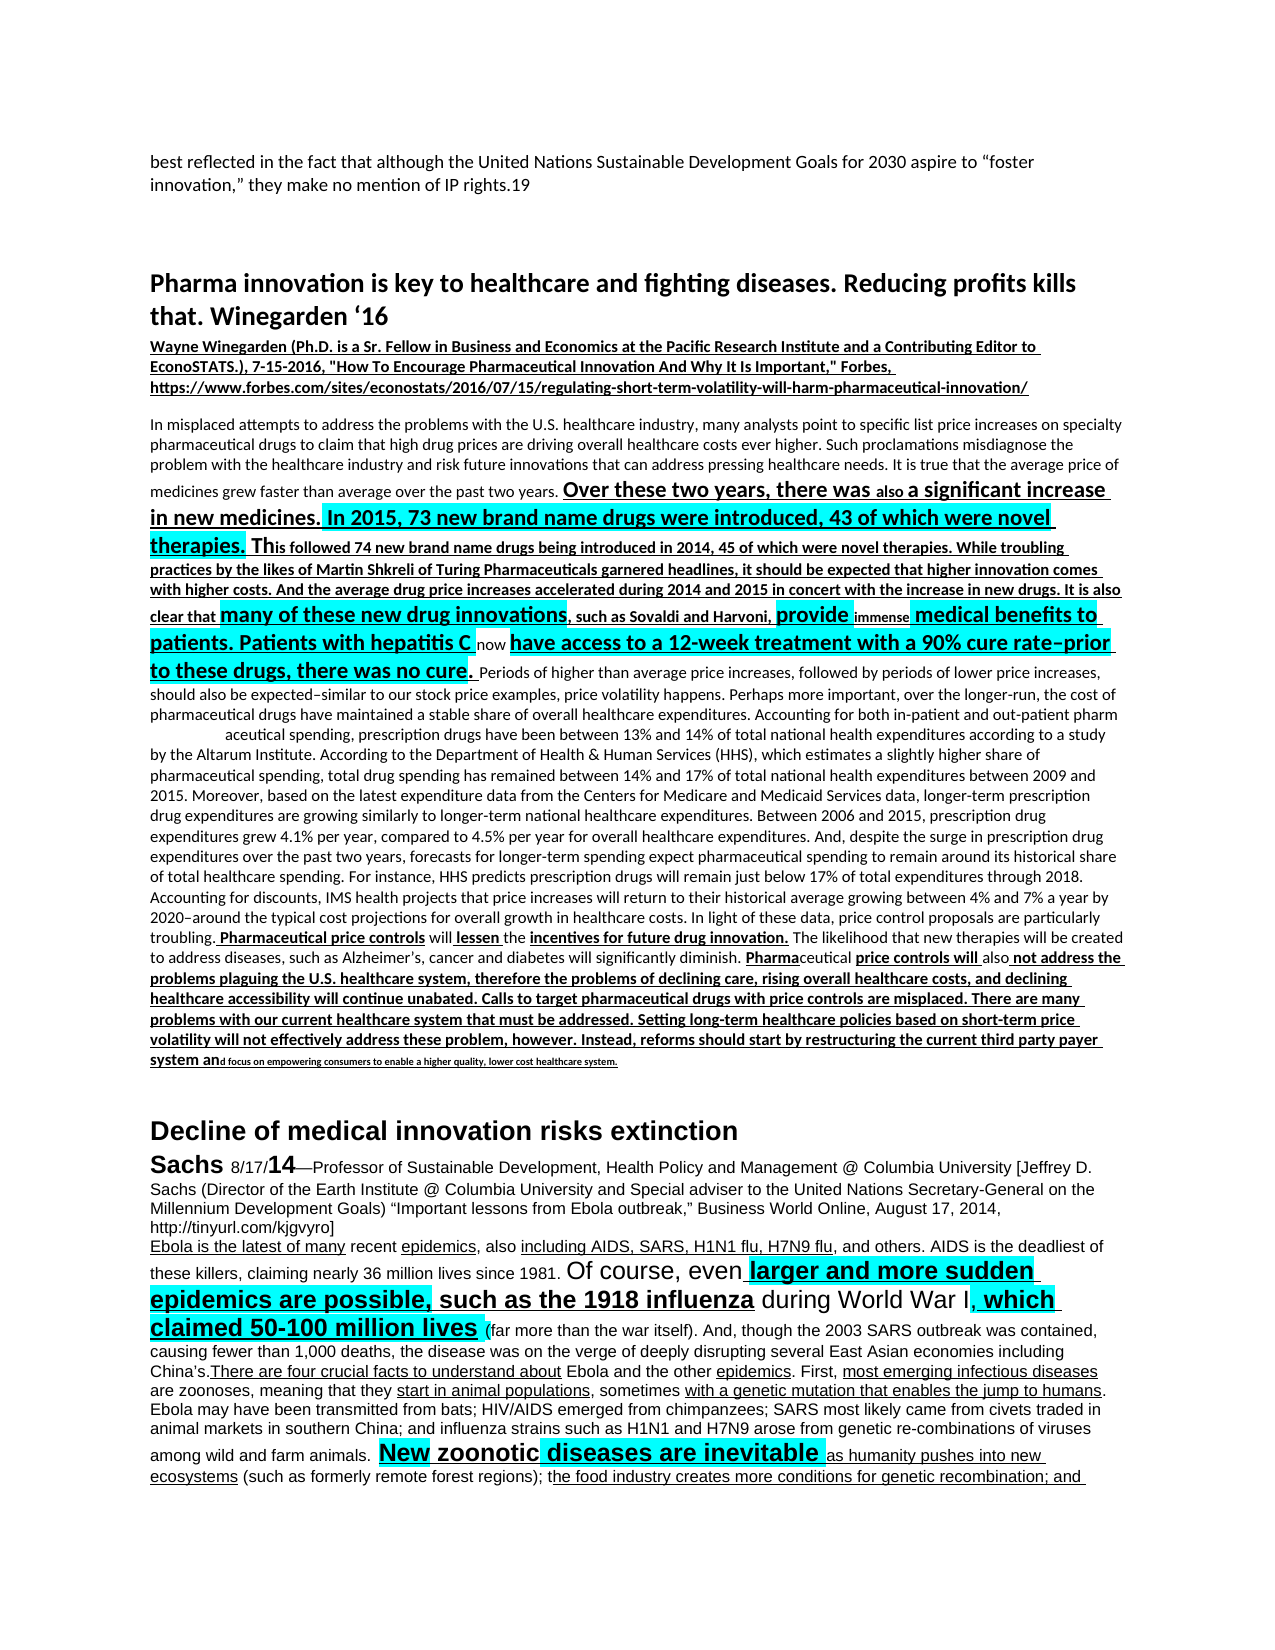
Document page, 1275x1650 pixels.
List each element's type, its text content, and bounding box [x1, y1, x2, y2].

text Decline of medical innovation risks extinction [150, 1115, 1123, 1146]
text In misplaced attempts to address the problems with the U.S. healthcare industry, many analysts point to specific list price increases on specialty pharmaceutical drugs to claim that high drug prices are driving overall healthcare costs ever higher. Such proclamations misdiagnose the problem with the healthcare industry and risk future innovations that can address pressing healthcare needs. It is true that the average price of medicines grew faster than average over the past two years. Over these two years, there was also a significant increase in new medicines. In 2015, 73 new brand name drugs were introduced, 43 of which were novel therapies. This followed 74 new brand name drugs being introduced in 2014, 45 of which were novel therapies. While troubling practices by the likes of Martin Shkreli of Turing Pharmaceuticals garnered headlines, it should be expected that higher innovation comes with higher costs. And the average drug price increases accelerated during 2014 and 2015 in concert with the increase in new drugs. It is also clear that many of these new drug innovations, such as Sovaldi and Harvoni, provide immense medical benefits to patients. Patients with hepatitis C now have access to a 12-week treatment with a 90% cure rate–prior to these drugs, there was no cure. Periods of higher than average price increases, followed by periods of lower price increases, should also be expected–similar to our stock price examples, price volatility happens. Perhaps more important, over the longer-run, the cost of pharmaceutical drugs have maintained a stable share of overall healthcare expenditures. Accounting for both in-patient and out-patient pharm aceutical spending, prescription drugs have been between 13% and 14% of total national health expenditures according to a study by the Altarum Institute. According to the Department of Health & Human Services (HHS), which estimates a slightly higher share of pharmaceutical spending, total drug spending has remained between 14% and 17% of total national health expenditures between 2009 and 2015. Moreover, based on the latest expenditure data from the Centers for Medicare and Medicaid Services data, longer-term prescription drug expenditures are growing similarly to longer-term national healthcare expenditures. Between 2006 and 2015, prescription drug expenditures grew 4.1% per year, compared to 4.5% per year for overall healthcare expenditures. And, despite the surge in prescription drug expenditures over the past two years, forecasts for longer-term spending expect pharmaceutical spending to remain around its historical share of total healthcare spending. For instance, HHS predicts prescription drugs will remain just below 17% of total expenditures through 2018. Accounting for discounts, IMS health projects that price increases will return to their historical average growing between 4% and 7% a year by 2020–around the typical cost projections for overall growth in healthcare costs. In light of these data, price control proposals are particularly troubling. Pharmaceutical price controls will lessen the incentives for future drug innovation. The likelihood that new therapies will be created to address diseases, such as Alzheimer’s, cancer and diabetes will significantly diminish. Pharmaceutical price controls will also not address the problems plaguing the U.S. healthcare system, therefore the problems of declining care, rising overall healthcare costs, and declining healthcare accessibility will continue unabated. Calls to target pharmaceutical drugs with price controls are misplaced. There are many problems with our current healthcare system that must be addressed. Setting long-term healthcare policies based on short-term price volatility will not effectively address these problem, however. Instead, reforms should start by restructuring the current third party payer system and focus on empowering consumers to enable a higher quality, lower cost healthcare system. [150, 414, 1125, 1070]
text Pharma innovation is key to healthcare and fighting diseases. Reducing profits kills that. Winegarden ‘16 [150, 266, 1125, 332]
text Wayne Winegarden (Ph.D. is a Sr. Fellow in Business and Economics at the Pacific Research Institute and a Contributing Editor to EconoSTATS.), 7-15-2016, "How To Encourage Pharmaceutical Innovation And Why It Is Important," Forbes, https://www.forbes.com/sites/econostats/2016/07/15/regulating-short-term-volatility-will-harm-pharmaceutical-innovation/ [150, 336, 1125, 397]
text Sachs 8/17/14—Professor of Sustainable Development, Health Policy and Management @ Columbia University [Jeffrey D. Sachs (Director of the Earth Institute @ Columbia University and Special adviser to the United Nations Secretary-General on the Millennium Development Goals) “Important lessons from Ebola outbreak,” Business World Online, August 17, 2014, http://tinyurl.com/kjgvyro] [150, 1151, 1125, 1237]
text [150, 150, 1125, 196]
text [150, 1237, 1125, 1486]
